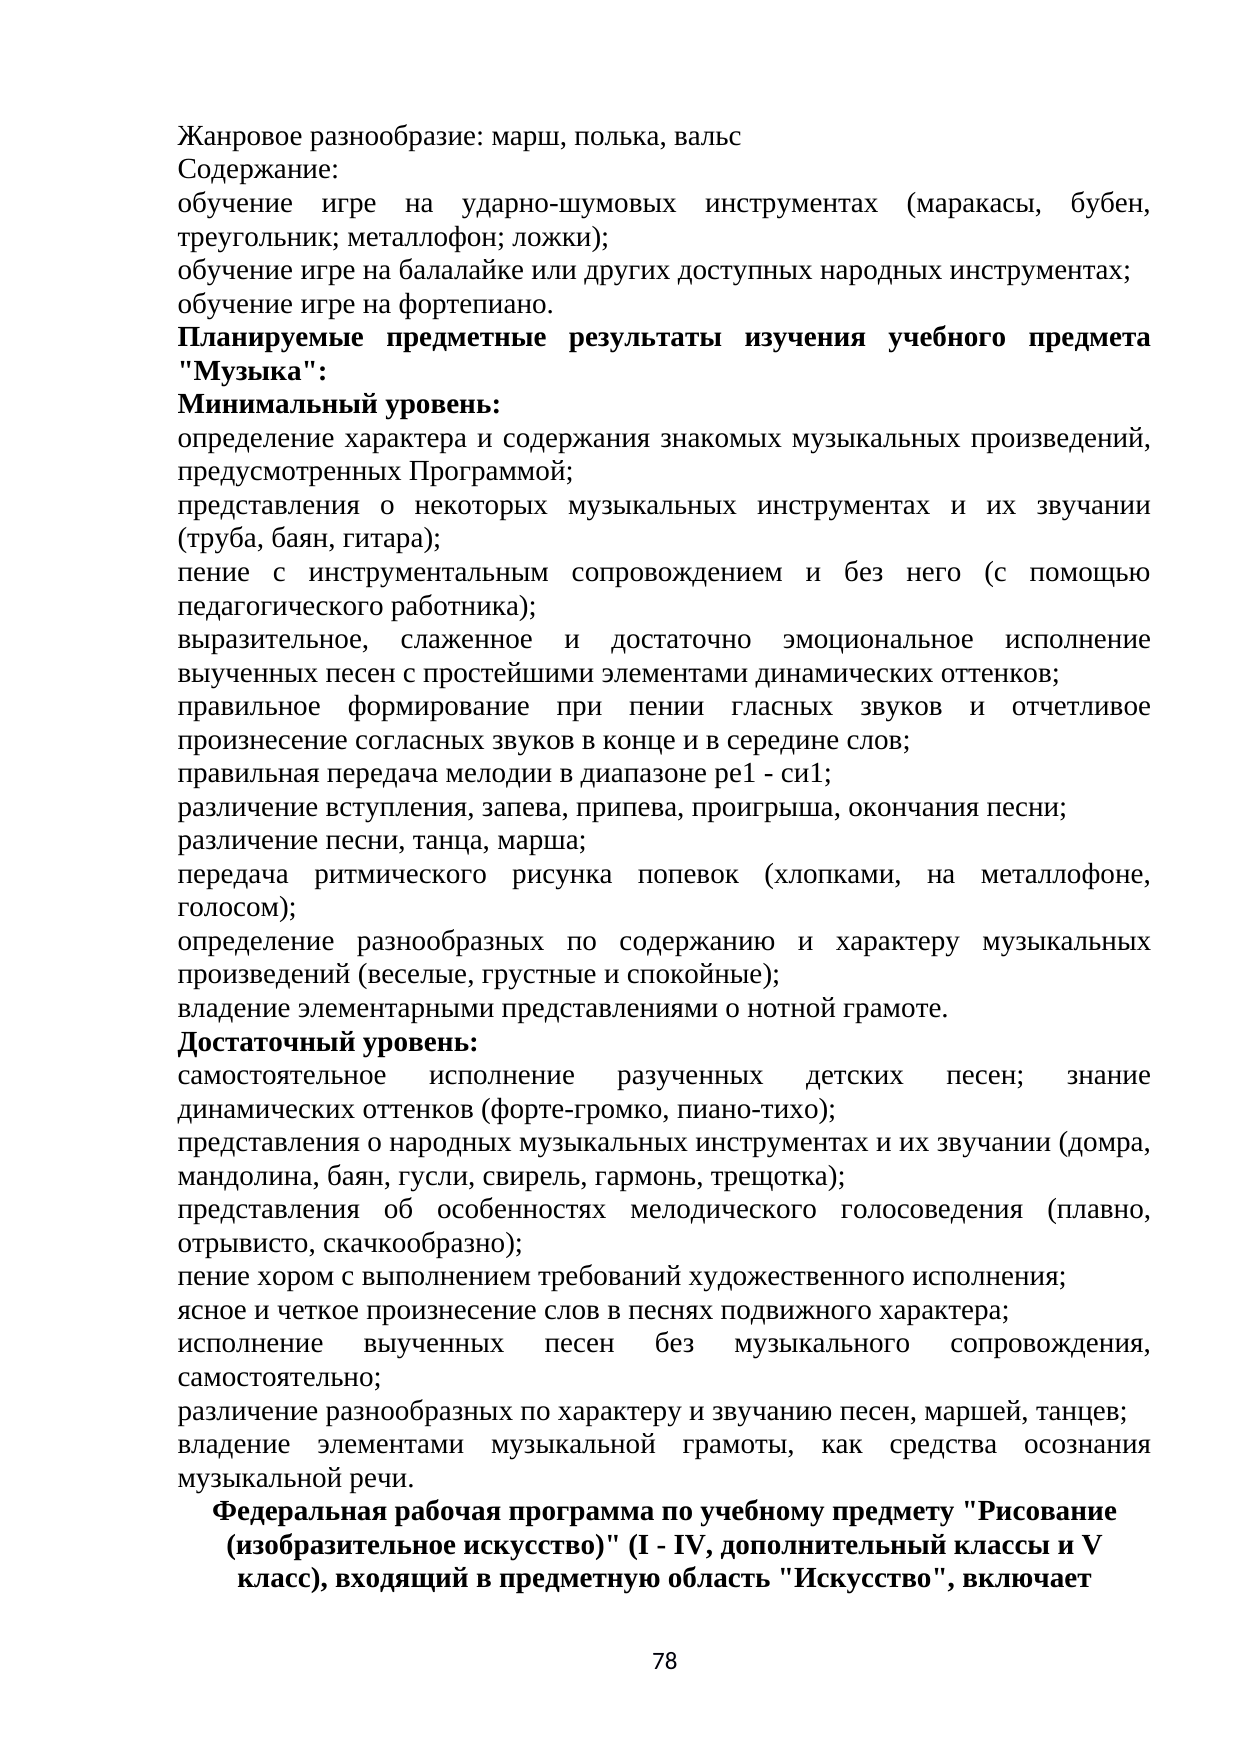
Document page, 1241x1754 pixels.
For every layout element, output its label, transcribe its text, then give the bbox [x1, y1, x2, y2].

text пение с инструментальным сопровождением и без него (с помощью педагогического работника); [177, 554, 1152, 621]
text пение хором с выполнением требований художественного исполнения; [177, 1258, 1152, 1292]
text представления о народных музыкальных инструментах и их звучании (домра, мандолина, баян, гусли, свирель, гармонь, трещотка); [177, 1124, 1152, 1191]
text Содержание: [177, 152, 1152, 185]
text правильное формирование при пении гласных звуков и отчетливое произнесение согласных звуков в конце и в середине слов; [177, 688, 1152, 755]
text владение элементами музыкальной грамоты, как средства осознания музыкальной речи. [177, 1426, 1152, 1493]
text Планируемые предметные результаты изучения учебного предмета "Музыка": [177, 319, 1152, 386]
text определение разнообразных по содержанию и характеру музыкальных произведений (веселые, грустные и спокойные); [177, 923, 1152, 990]
text представления о некоторых музыкальных инструментах и их звучании (труба, баян, гитара); [177, 487, 1152, 554]
text самостоятельное исполнение разученных детских песен; знание динамических оттенков (форте-громко, пиано-тихо); [177, 1057, 1152, 1124]
text передача ритмического рисунка попевок (хлопками, на металлофоне, голосом); [177, 856, 1152, 923]
text Достаточный уровень: [177, 1024, 1152, 1057]
text ясное и четкое произнесение слов в песнях подвижного характера; [177, 1292, 1152, 1326]
text различение песни, танца, марша; [177, 822, 1152, 856]
text владение элементарными представлениями о нотной грамоте. [177, 990, 1152, 1024]
text обучение игре на ударно-шумовых инструментах (маракасы, бубен, треугольник; металлофон; ложки); [177, 185, 1152, 252]
text исполнение выученных песен без музыкального сопровождения, самостоятельно; [177, 1326, 1152, 1393]
text различение вступления, запева, припева, проигрыша, окончания песни; [177, 789, 1152, 822]
text обучение игре на фортепиано. [177, 286, 1152, 319]
text Минимальный уровень: [177, 386, 1152, 420]
text выразительное, слаженное и достаточно эмоциональное исполнение выученных песен с простейшими элементами динамических оттенков; [177, 621, 1152, 688]
text правильная передача мелодии в диапазоне ре1 - си1; [177, 755, 1152, 789]
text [177, 1493, 1152, 1594]
text различение разнообразных по характеру и звучанию песен, маршей, танцев; [177, 1393, 1152, 1426]
text определение характера и содержания знакомых музыкальных произведений, предусмотренных Программой; [177, 420, 1152, 487]
text обучение игре на балалайке или других доступных народных инструментах; [177, 252, 1152, 286]
text Жанровое разнообразие: марш, полька, вальс [177, 118, 1152, 152]
text представления об особенностях мелодического голосоведения (плавно, отрывисто, скачкообразно); [177, 1191, 1152, 1258]
